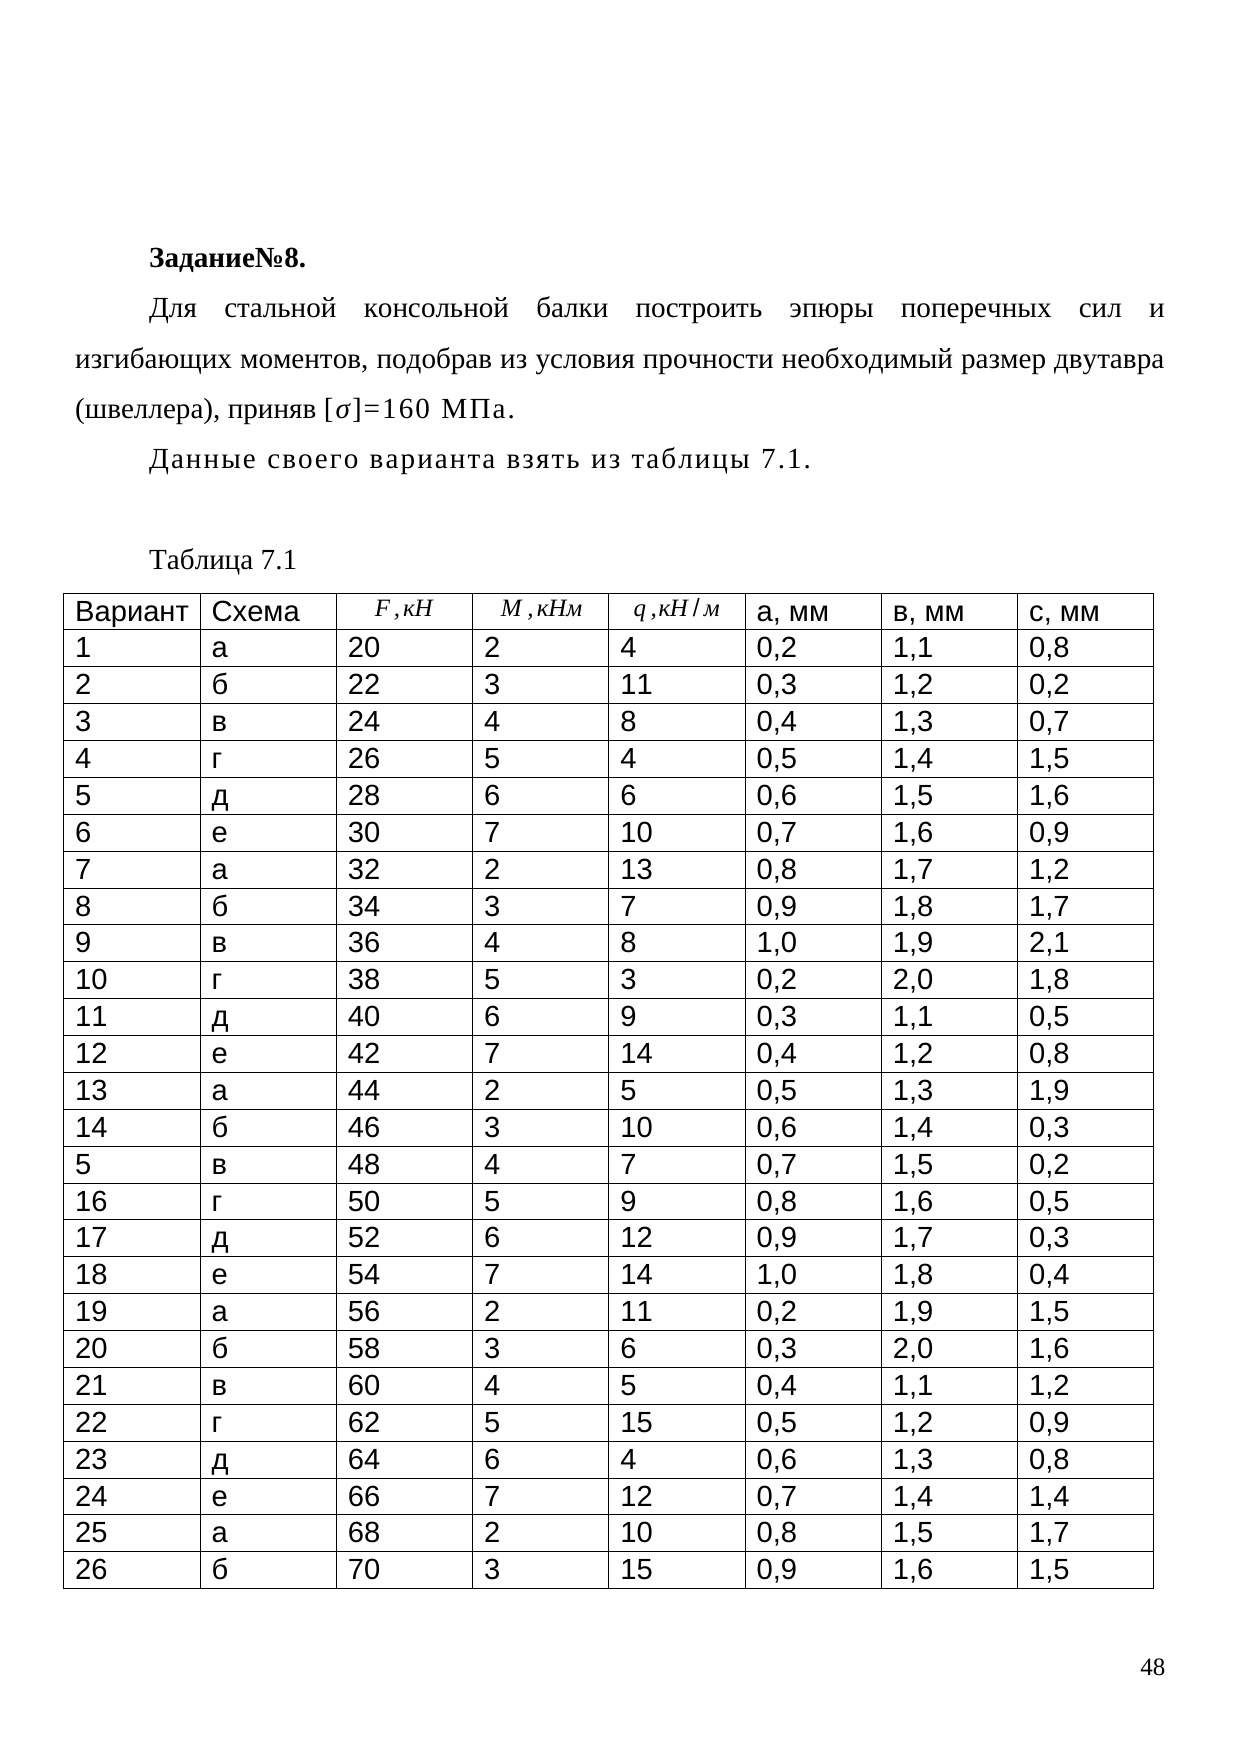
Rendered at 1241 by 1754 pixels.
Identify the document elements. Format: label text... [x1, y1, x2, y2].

table_cell 0,2 [1018, 1147, 1153, 1182]
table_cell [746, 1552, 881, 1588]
table_cell 4 [609, 1442, 745, 1477]
table_cell 24 [337, 704, 472, 740]
table_cell в [201, 925, 336, 961]
table_cell 3 [473, 1110, 608, 1146]
table_cell 2,0 [882, 962, 1017, 998]
table_cell 12 [609, 1220, 745, 1256]
table_cell 1,2 [882, 667, 1017, 703]
table_cell 6 [609, 1331, 745, 1367]
table_cell д [201, 1442, 336, 1477]
table_cell 20 [337, 630, 472, 666]
table_cell 3 [473, 1331, 608, 1367]
table_cell 0,4 [746, 1036, 881, 1072]
table_cell 9 [609, 1184, 745, 1219]
table_header Вариант [64, 594, 200, 629]
table_cell е [201, 815, 336, 851]
table_cell 4 [609, 630, 745, 666]
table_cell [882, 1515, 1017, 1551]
table_cell 1,5 [1018, 1294, 1153, 1330]
table_cell 11 [64, 999, 200, 1035]
table_cell 5 [473, 1405, 608, 1441]
table_cell 0,4 [746, 704, 881, 740]
table_cell 5 [473, 1184, 608, 1219]
table_cell 4 [473, 1147, 608, 1182]
table_cell 7 [609, 889, 745, 924]
table_cell 1,2 [882, 1036, 1017, 1072]
table_cell 50 [337, 1184, 472, 1219]
table_cell 14 [609, 1257, 745, 1293]
table_cell б [201, 1331, 336, 1367]
table_cell 1,2 [882, 1405, 1017, 1441]
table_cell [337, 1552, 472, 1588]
table_cell в [201, 1368, 336, 1404]
table_cell 1,1 [882, 1368, 1017, 1404]
table_cell 56 [337, 1294, 472, 1330]
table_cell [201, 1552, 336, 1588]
table_cell 5 [64, 1147, 200, 1182]
table_cell а [201, 1294, 336, 1330]
table_cell 26 [337, 741, 472, 777]
table_cell в [201, 1147, 336, 1182]
table_cell 0,2 [746, 962, 881, 998]
table_cell г [201, 741, 336, 777]
table_cell д [201, 778, 336, 814]
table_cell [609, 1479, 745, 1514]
table_cell 5 [473, 962, 608, 998]
table_cell 1,9 [882, 1294, 1017, 1330]
table_cell 0,6 [746, 1110, 881, 1146]
table_cell д [201, 1220, 336, 1256]
text Для стальной консольной балки построить эпюры поперечных сил и изгибающих моментов, подобрав из условия прочности необходимый размер двутавра (швеллера), приняв [σ]=160 МПа. [75, 291, 1165, 425]
table_cell 38 [337, 962, 472, 998]
table_cell 6 [64, 815, 200, 851]
table_cell 1,3 [882, 1073, 1017, 1109]
table_header в, мм [882, 594, 1017, 629]
table_cell 2 [473, 1294, 608, 1330]
table_cell 1,3 [882, 704, 1017, 740]
table_cell е [201, 1036, 336, 1072]
table_cell 46 [337, 1110, 472, 1146]
table_cell 0,3 [1018, 1110, 1153, 1146]
table_cell 0,5 [1018, 999, 1153, 1035]
table_cell 2,1 [1018, 925, 1153, 961]
table_cell 6 [609, 778, 745, 814]
table_cell 1,1 [882, 630, 1017, 666]
table_cell 1,8 [882, 889, 1017, 924]
table_header с, мм [1018, 594, 1153, 629]
table_cell 3 [473, 667, 608, 703]
table_cell 1,2 [1018, 1368, 1153, 1404]
table_cell 44 [337, 1073, 472, 1109]
table_cell 7 [609, 1147, 745, 1182]
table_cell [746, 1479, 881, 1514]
table_cell 11 [609, 667, 745, 703]
table_cell 0,3 [746, 1331, 881, 1367]
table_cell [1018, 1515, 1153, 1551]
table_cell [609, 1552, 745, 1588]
table_cell 7 [473, 815, 608, 851]
table_cell 0,8 [1018, 1036, 1153, 1072]
table_cell 0,4 [746, 1368, 881, 1404]
table_cell 14 [609, 1036, 745, 1072]
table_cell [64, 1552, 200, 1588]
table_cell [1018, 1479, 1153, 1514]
table_cell 2 [473, 852, 608, 887]
table_cell 1,9 [1018, 1073, 1153, 1109]
table_cell 42 [337, 1036, 472, 1072]
table_cell 2 [64, 667, 200, 703]
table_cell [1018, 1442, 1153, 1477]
table_cell 0,9 [1018, 1405, 1153, 1441]
table_cell 0,2 [746, 630, 881, 666]
table_cell 48 [337, 1147, 472, 1182]
table_cell 13 [64, 1073, 200, 1109]
table_cell 0,7 [1018, 704, 1153, 740]
table_cell 3 [64, 704, 200, 740]
table_cell 3 [609, 962, 745, 998]
table_cell 18 [64, 1257, 200, 1293]
table_cell 0,4 [1018, 1257, 1153, 1293]
table_cell 22 [64, 1405, 200, 1441]
table_cell 1,1 [882, 999, 1017, 1035]
table_cell 7 [473, 1036, 608, 1072]
table_cell 0,3 [746, 999, 881, 1035]
table_cell 4 [64, 741, 200, 777]
table_cell 0,5 [746, 741, 881, 777]
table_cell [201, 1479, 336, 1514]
table_cell б [201, 1110, 336, 1146]
table_cell 5 [609, 1368, 745, 1404]
text Таблица 7.1 [75, 542, 1165, 576]
table_cell б [201, 667, 336, 703]
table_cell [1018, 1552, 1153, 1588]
table_cell 22 [337, 667, 472, 703]
table_cell 12 [64, 1036, 200, 1072]
table_cell 0,6 [746, 778, 881, 814]
table_cell 7 [64, 852, 200, 887]
table_cell 1,7 [882, 1220, 1017, 1256]
table_cell 8 [609, 704, 745, 740]
table_cell 3 [473, 889, 608, 924]
table_cell е [201, 1257, 336, 1293]
table_cell 1,6 [882, 1184, 1017, 1219]
table_cell 5 [609, 1073, 745, 1109]
table_cell 0,8 [746, 852, 881, 887]
table_cell 4 [473, 1368, 608, 1404]
table_cell 4 [609, 741, 745, 777]
table_cell 4 [473, 925, 608, 961]
table_cell 20 [64, 1331, 200, 1367]
table_cell 1,0 [746, 1257, 881, 1293]
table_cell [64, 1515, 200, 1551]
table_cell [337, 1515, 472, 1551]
table_cell 1,4 [882, 741, 1017, 777]
table_cell 2 [473, 1073, 608, 1109]
table_cell б [201, 889, 336, 924]
table_cell 1,6 [1018, 1331, 1153, 1367]
table_cell 30 [337, 815, 472, 851]
table_cell 0,2 [746, 1294, 881, 1330]
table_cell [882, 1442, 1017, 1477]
table_header [473, 594, 608, 629]
table_header [337, 594, 472, 629]
table_cell 1,7 [1018, 889, 1153, 924]
table_header [609, 594, 745, 629]
table_cell 5 [64, 778, 200, 814]
table_cell в [201, 704, 336, 740]
table_cell 54 [337, 1257, 472, 1293]
table_cell 8 [609, 925, 745, 961]
table_cell 0,9 [746, 889, 881, 924]
table_cell г [201, 1184, 336, 1219]
table_cell г [201, 962, 336, 998]
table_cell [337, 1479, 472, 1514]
text Задание№8. [75, 240, 1165, 274]
table_cell 19 [64, 1294, 200, 1330]
table_cell 21 [64, 1368, 200, 1404]
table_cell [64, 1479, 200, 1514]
table_cell д [201, 999, 336, 1035]
table_cell 11 [609, 1294, 745, 1330]
table_cell 0,5 [746, 1405, 881, 1441]
table_cell 0,9 [1018, 815, 1153, 851]
table_cell 1,6 [882, 815, 1017, 851]
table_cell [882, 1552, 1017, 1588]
table_cell 32 [337, 852, 472, 887]
table_cell 0,3 [1018, 1220, 1153, 1256]
table_header а, мм [746, 594, 881, 629]
table_cell 1,7 [882, 852, 1017, 887]
table_cell 15 [609, 1405, 745, 1441]
table_cell 1,0 [746, 925, 881, 961]
table_cell 10 [609, 1110, 745, 1146]
table_header Схема [201, 594, 336, 629]
table_cell 8 [64, 889, 200, 924]
table_cell 58 [337, 1331, 472, 1367]
table_cell 64 [337, 1442, 472, 1477]
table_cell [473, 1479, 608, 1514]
table_cell 6 [473, 1220, 608, 1256]
table_cell 40 [337, 999, 472, 1035]
table_cell 7 [473, 1257, 608, 1293]
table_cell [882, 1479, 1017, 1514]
table_cell 1,5 [1018, 741, 1153, 777]
table_cell 1,6 [1018, 778, 1153, 814]
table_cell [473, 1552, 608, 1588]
table_cell 2 [473, 630, 608, 666]
table_cell 6 [473, 1442, 608, 1477]
table_cell 9 [609, 999, 745, 1035]
table_cell 0,7 [746, 815, 881, 851]
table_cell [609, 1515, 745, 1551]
table_cell 0,2 [1018, 667, 1153, 703]
table_cell 23 [64, 1442, 200, 1477]
table_cell 6 [473, 999, 608, 1035]
table_cell 14 [64, 1110, 200, 1146]
table_cell 1,5 [882, 778, 1017, 814]
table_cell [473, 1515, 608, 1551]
table_cell 16 [64, 1184, 200, 1219]
table_cell 9 [64, 925, 200, 961]
table_cell 0,8 [1018, 630, 1153, 666]
table_cell 0,5 [746, 1073, 881, 1109]
table_cell 1,2 [1018, 852, 1153, 887]
table_cell 52 [337, 1220, 472, 1256]
table_cell 1,8 [1018, 962, 1153, 998]
table_cell 2,0 [882, 1331, 1017, 1367]
table_cell 1,4 [882, 1110, 1017, 1146]
table_cell 0,9 [746, 1220, 881, 1256]
table_cell 1,8 [882, 1257, 1017, 1293]
table_cell г [201, 1405, 336, 1441]
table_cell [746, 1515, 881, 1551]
table_cell 60 [337, 1368, 472, 1404]
table_cell 0,5 [1018, 1184, 1153, 1219]
table_cell 4 [473, 704, 608, 740]
table_cell 62 [337, 1405, 472, 1441]
table_cell а [201, 1073, 336, 1109]
table_cell 1,5 [882, 1147, 1017, 1182]
table_cell 5 [473, 741, 608, 777]
table_cell 0,3 [746, 667, 881, 703]
table_cell 0,6 [746, 1442, 881, 1477]
table_cell 1,9 [882, 925, 1017, 961]
table_cell 17 [64, 1220, 200, 1256]
table_cell 0,8 [746, 1184, 881, 1219]
table_cell 0,7 [746, 1147, 881, 1182]
table_cell 10 [64, 962, 200, 998]
table_cell 6 [473, 778, 608, 814]
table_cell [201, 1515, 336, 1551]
table_cell 28 [337, 778, 472, 814]
table_cell а [201, 852, 336, 887]
table_cell 1 [64, 630, 200, 666]
table_cell 36 [337, 925, 472, 961]
table_cell 13 [609, 852, 745, 887]
table_cell а [201, 630, 336, 666]
table_cell 34 [337, 889, 472, 924]
text Данные своего варианта взять из таблицы 7.1. [75, 442, 1165, 475]
table_cell 10 [609, 815, 745, 851]
